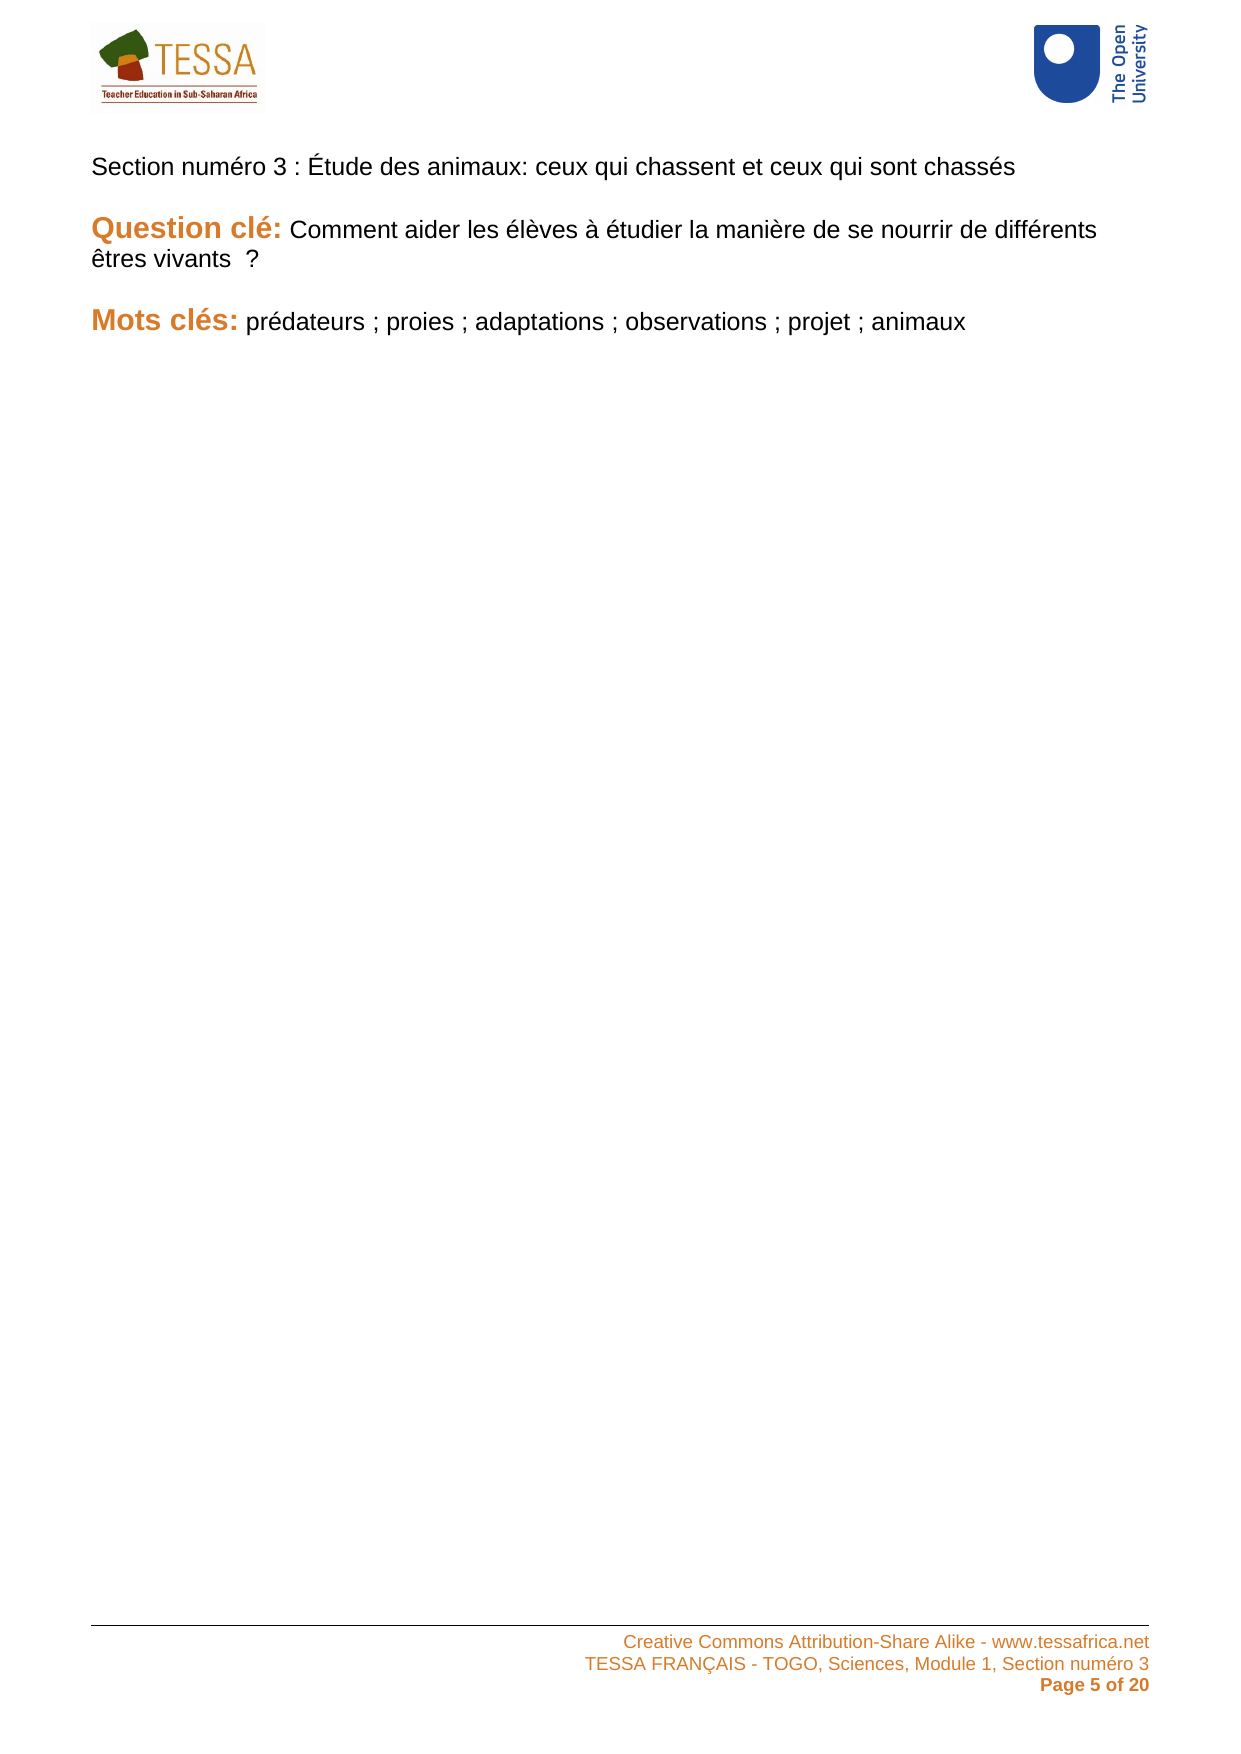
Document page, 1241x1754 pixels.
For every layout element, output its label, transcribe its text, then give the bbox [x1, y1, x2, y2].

text Question clé: Comment aider les élèves à étudier la manière de se nourrir de différents êtres vivants ? [91, 209, 1149, 273]
picture [91, 22, 266, 114]
picture [1034, 25, 1148, 103]
subtitle Section numéro 3 : Étude des animaux: ceux qui chassent et ceux qui sont chassés [91, 152, 1149, 180]
text Mots clés: prédateurs ; proies ; adaptations ; observations ; projet ; animaux [91, 302, 1149, 337]
